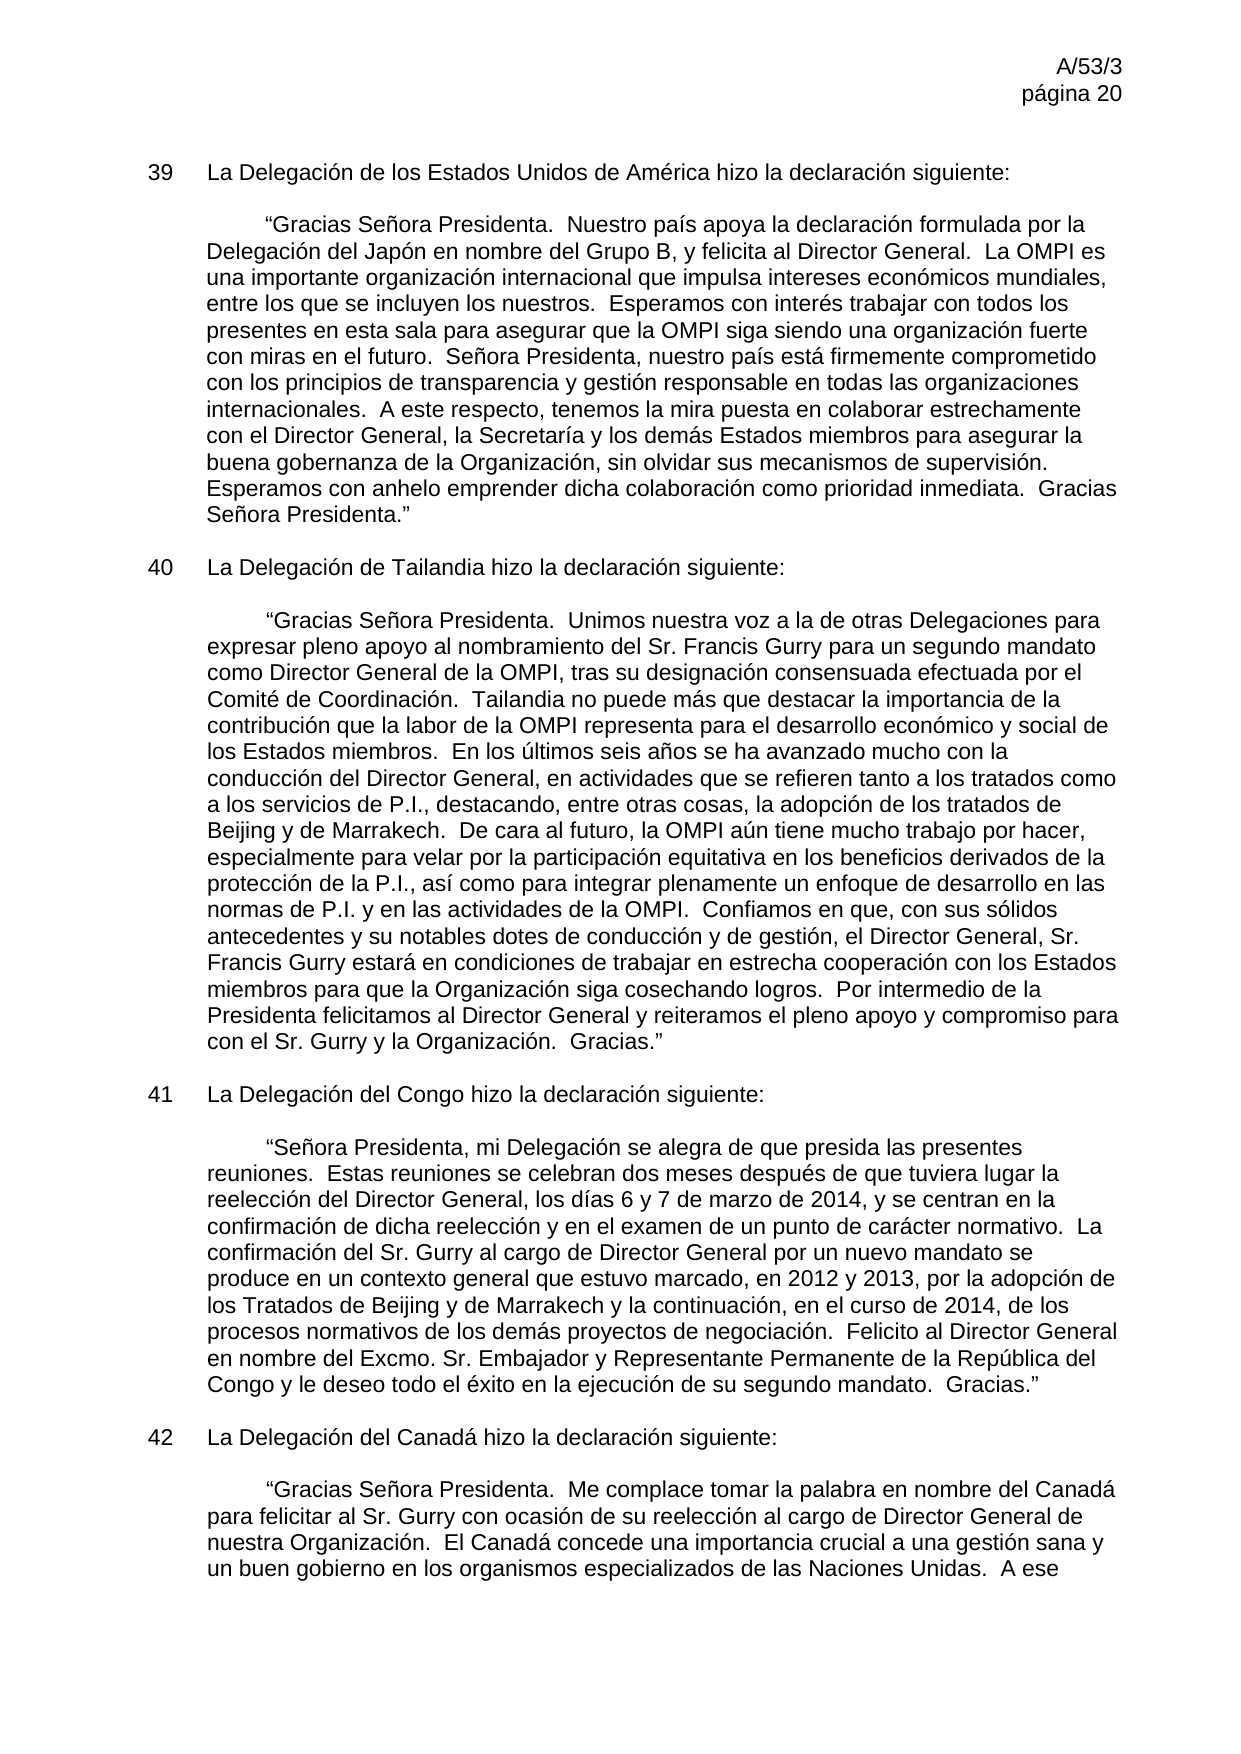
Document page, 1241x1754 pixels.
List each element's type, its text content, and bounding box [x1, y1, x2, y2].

text “Gracias Señora Presidenta. Unimos nuestra voz a la de otras Delegaciones para expresar pleno apoyo al nombramiento del Sr. Francis Gurry para un segundo mandato como Director General de la OMPI, tras su designación consensuada efectuada por el Comité de Coordinación. Tailandia no puede más que destacar la importancia de la contribución que la labor de la OMPI representa para el desarrollo económico y social de los Estados miembros. En los últimos seis años se ha avanzado mucho con la conducción del Director General, en actividades que se refieren tanto a los tratados como a los servicios de P.I., destacando, entre otras cosas, la adopción de los tratados de Beijing y de Marrakech. De cara al futuro, la OMPI aún tiene mucho trabajo por hacer, especialmente para velar por la participación equitativa en los beneficios derivados de la protección de la P.I., así como para integrar plenamente un enfoque de desarrollo en las normas de P.I. y en las actividades de la OMPI. Confiamos en que, con sus sólidos antecedentes y su notables dotes de conducción y de gestión, el Director General, Sr. Francis Gurry estará en condiciones de trabajar en estrecha cooperación con los Estados miembros para que la Organización siga cosechando logros. Por intermedio de la Presidenta felicitamos al Director General y reiteramos el pleno apoyo y compromiso para con el Sr. Gurry y la Organización. Gracias.” [207, 607, 1122, 1054]
text La Delegación de los Estados Unidos de América hizo la declaración siguiente: [148, 158, 1122, 185]
text La Delegación del Canadá hizo la declaración siguiente: [148, 1423, 1122, 1450]
text “Señora Presidenta, mi Delegación se alegra de que presida las presentes reuniones. Estas reuniones se celebran dos meses después de que tuviera lugar la reelección del Director General, los días 6 y 7 de marzo de 2014, y se centran en la confirmación de dicha reelección y en el examen de un punto de carácter normativo. La confirmación del Sr. Gurry al cargo de Director General por un nuevo mandato se produce en un contexto general que estuvo marcado, en 2012 y 2013, por la adopción de los Tratados de Beijing y de Marrakech y la continuación, en el curso de 2014, de los procesos normativos de los demás proyectos de negociación. Felicito al Director General en nombre del Excmo. Sr. Embajador y Representante Permanente de la República del Congo y le deseo todo el éxito en la ejecución de su segundo mandato. Gracias.” [207, 1134, 1122, 1397]
text La Delegación del Congo hizo la declaración siguiente: [148, 1081, 1122, 1107]
text “Gracias Señora Presidenta. Nuestro país apoya la declaración formulada por la Delegación del Japón en nombre del Grupo B, y felicita al Director General. La OMPI es una importante organización internacional que impulsa intereses económicos mundiales, entre los que se incluyen los nuestros. Esperamos con interés trabajar con todos los presentes en esta sala para asegurar que la OMPI siga siendo una organización fuerte con miras en el futuro. Señora Presidenta, nuestro país está firmemente comprometido con los principios de transparencia y gestión responsable en todas las organizaciones internacionales. A este respecto, tenemos la mira puesta en colaborar estrechamente con el Director General, la Secretaría y los demás Estados miembros para asegurar la buena gobernanza de la Organización, sin olvidar sus mecanismos de supervisión. Esperamos con anhelo emprender dicha colaboración como prioridad inmediata. Gracias Señora Presidenta.” [206, 211, 1122, 527]
text La Delegación de Tailandia hizo la declaración siguiente: [148, 554, 1122, 580]
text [207, 1476, 1122, 1582]
